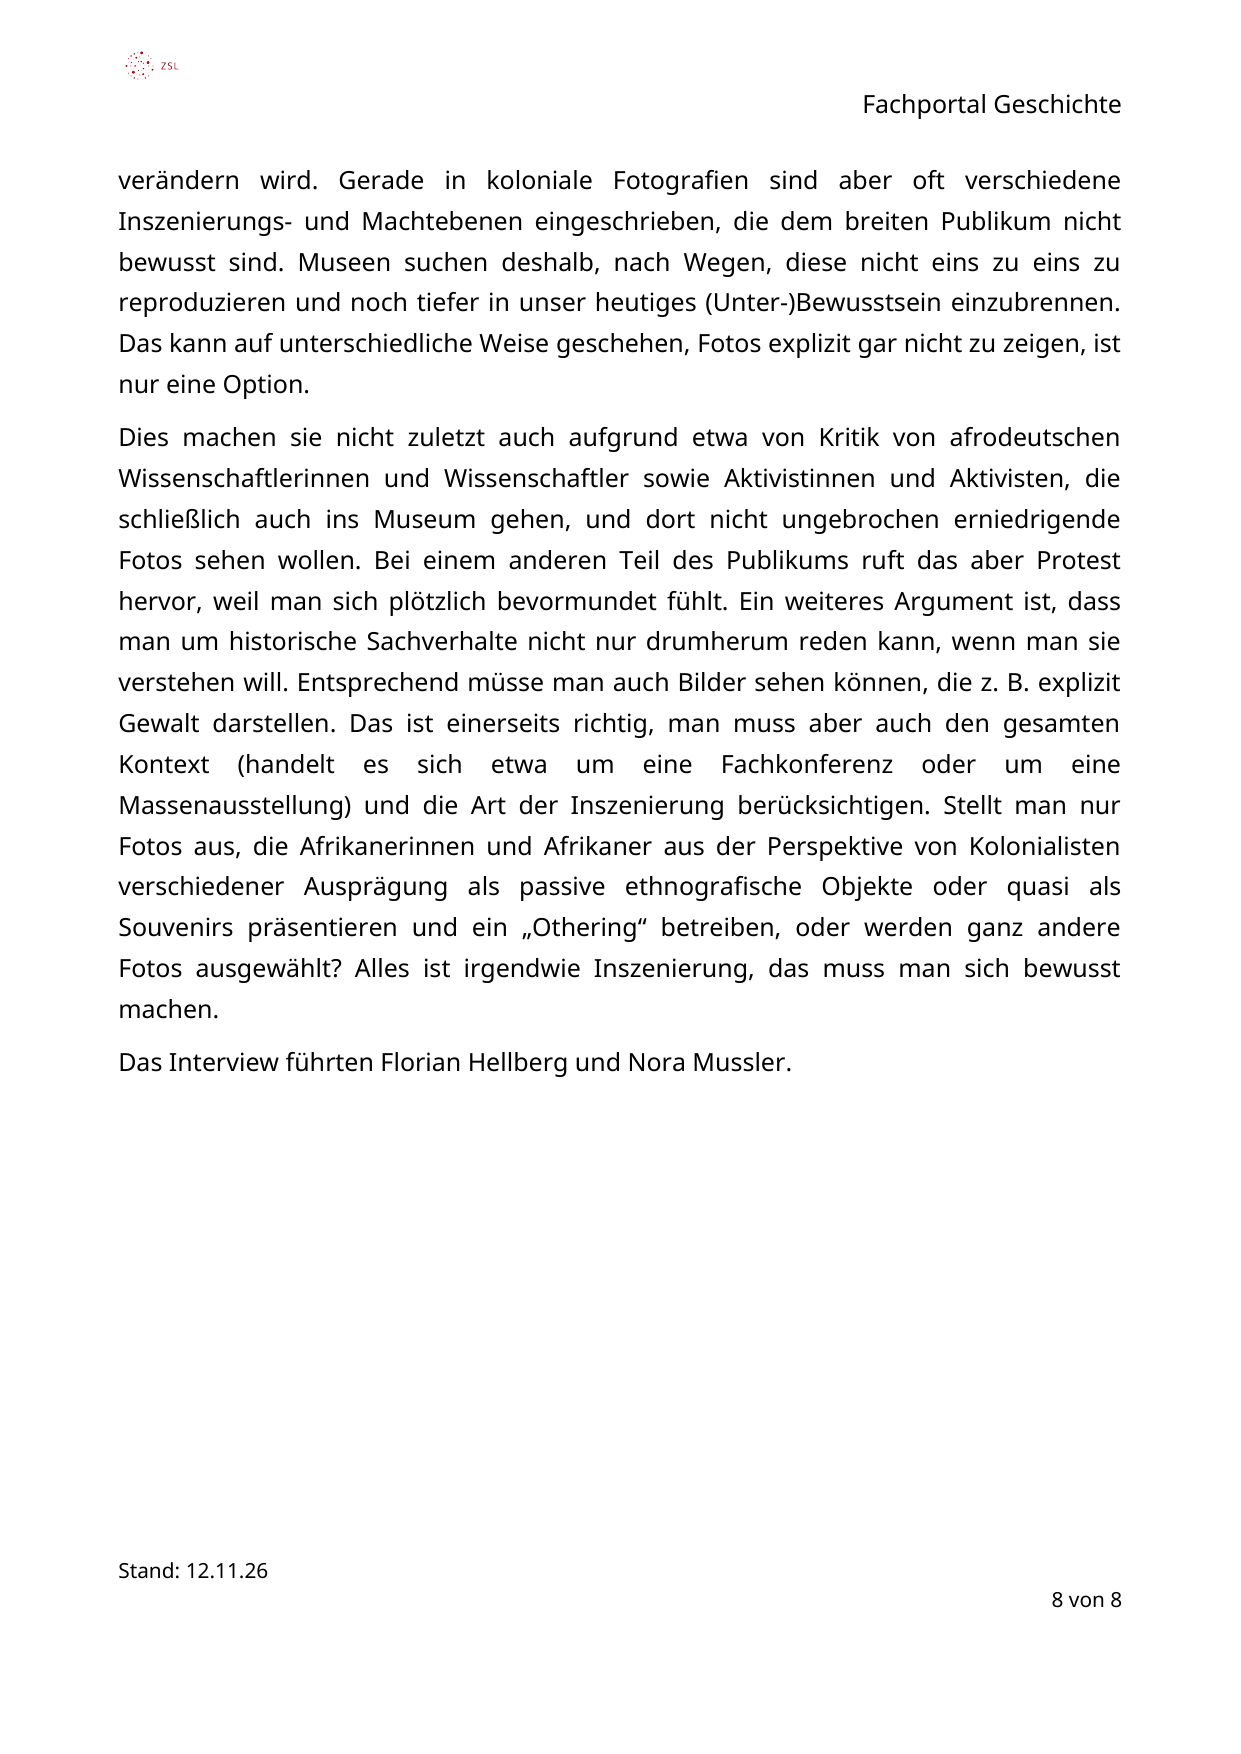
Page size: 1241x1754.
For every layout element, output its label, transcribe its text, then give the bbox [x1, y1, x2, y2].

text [118, 162, 1122, 401]
picture [118, 44, 186, 87]
text Das Interview führten Florian Hellberg und Nora Mussler. [118, 1045, 1122, 1079]
text Dies machen sie nicht zuletzt auch aufgrund etwa von Kritik von afrodeutschen Wissenschaftlerinnen und Wissenschaftler sowie Aktivistinnen und Aktivisten, die schließlich auch ins Museum gehen, und dort nicht ungebrochen erniedrigende Fotos sehen wollen. Bei einem anderen Teil des Publikums ruft das aber Protest hervor, weil man sich plötzlich bevormundet fühlt. Ein weiteres Argument ist, dass man um historische Sachverhalte nicht nur drumherum reden kann, wenn man sie verstehen will. Entsprechend müsse man auch Bilder sehen können, die z. B. explizit Gewalt darstellen. Das ist einerseits richtig, man muss aber auch den gesamten Kontext (handelt es sich etwa um eine Fachkonferenz oder um eine Massenausstellung) und die Art der Inszenierung berücksichtigen. Stellt man nur Fotos aus, die Afrikanerinnen und Afrikaner aus der Perspektive von Kolonialisten verschiedener Ausprägung als passive ethnografische Objekte oder quasi als Souvenirs präsentieren und ein „Othering“ betreiben, oder werden ganz andere Fotos ausgewählt? Alles ist irgendwie Inszenierung, das muss man sich bewusst machen. [118, 420, 1122, 1026]
